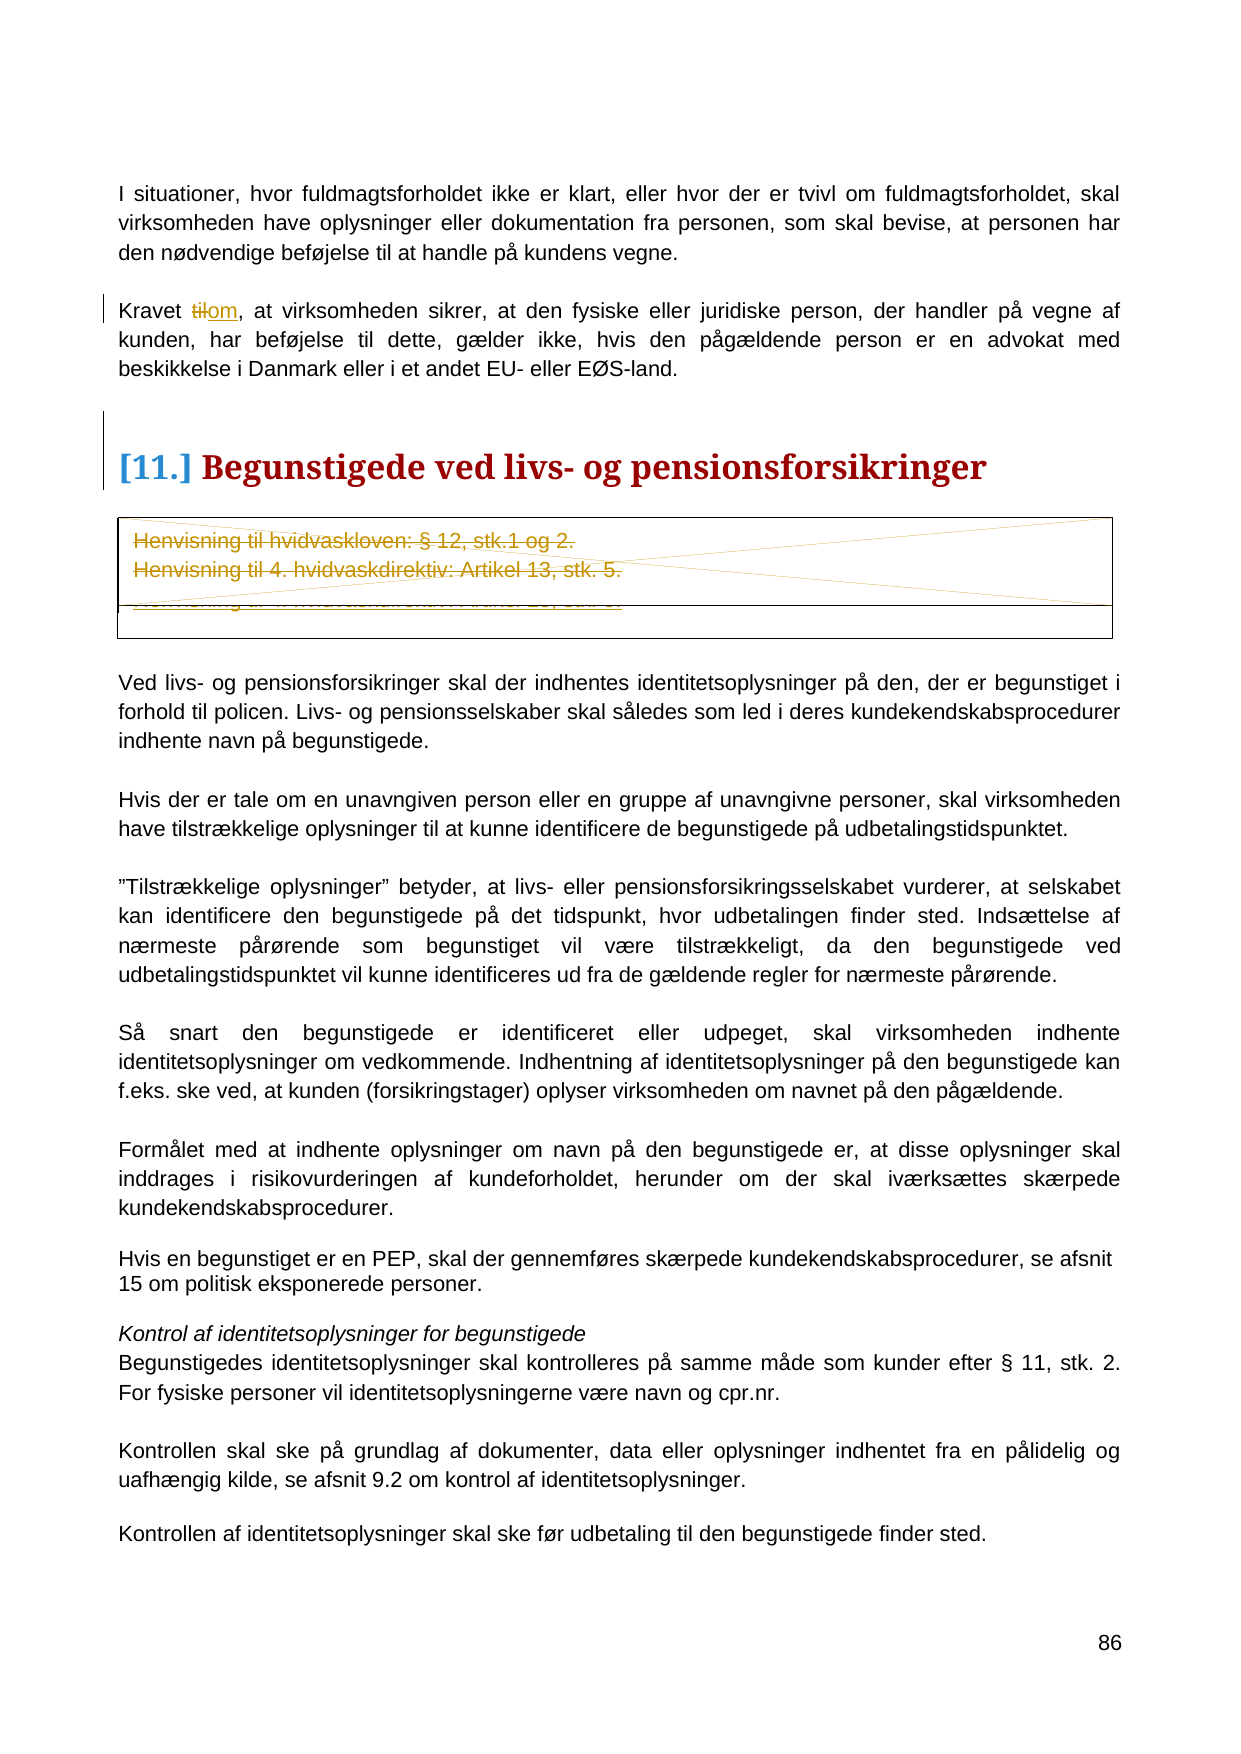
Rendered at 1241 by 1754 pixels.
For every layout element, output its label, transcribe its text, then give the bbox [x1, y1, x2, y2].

text Hvis en begunstiget er en PEP, skal der gennemføres skærpede kundekendskabsprocedurer, se afsnit 15 om politisk eksponerede personer. [118, 1246, 1122, 1296]
text Kravet , at virksomheden sikrer, at den fysiske eller juridiske person, der handler på vegne af kunden, har beføjelse til dette, gælder ikke, hvis den pågældende person er en advokat med beskikkelse i Danmark eller i et andet EU- eller EØS-land. [118, 294, 1122, 381]
text Ved livs- og pensionsforsikringer skal der indhentes identitetsoplysninger på den, der er begunstiget i forhold til policen. Livs- og pensionsselskaber skal således som led i deres kundekendskabsprocedurer indhente navn på begunstigede. [118, 666, 1122, 754]
text Hvis der er tale om en unavngiven person eller en gruppe af unavngivne personer, skal virksomheden have tilstrækkelige oplysninger til at kunne identificere de begunstigede på udbetalingstidspunktet. [118, 783, 1122, 841]
text Formålet med at indhente oplysninger om navn på den begunstigede er, at disse oplysninger skal inddrages i risikovurderingen af kundeforholdet, herunder om der skal iværksættes skærpede kundekendskabsprocedurer. [118, 1133, 1122, 1220]
text Kontrollen skal ske på grundlag af dokumenter, data eller oplysninger indhentet fra en pålidelig og uafhængig kilde, se afsnit 9.2 om kontrol af identitetsoplysninger. [118, 1434, 1122, 1492]
text Kontrollen af identitetsoplysninger skal ske før udbetaling til den begunstigede finder sted. [118, 1517, 1122, 1547]
text Begunstigedes identitetsoplysninger skal kontrolleres på samme måde som kunder efter § 11, stk. 2. For fysiske personer vil identitetsoplysningerne være navn og cpr.nr. [118, 1346, 1122, 1405]
subtitle Begunstigede ved livs- og pensionsforsikringer [118, 440, 1122, 490]
text ”Tilstrækkelige oplysninger” betyder, at livs- eller pensionsforsikringsselskabet vurderer, at selskabet kan identificere den begunstigede på det tidspunkt, hvor udbetalingen finder sted. Indsættelse af nærmeste pårørende som begunstiget vil være tilstrækkeligt, da den begunstigede ved udbetalingstidspunktet vil kunne identificeres ud fra de gældende regler for nærmeste pårørende. [118, 870, 1122, 987]
text Kontrol af identitetsoplysninger for begunstigede [118, 1321, 1122, 1346]
text I situationer, hvor fuldmagtsforholdet ikke er klart, eller hvor der er tvivl om fuldmagtsforholdet, skal virksomheden have oplysninger eller dokumentation fra personen, som skal bevise, at personen har den nødvendige beføjelse til at handle på kundens vegne. [118, 177, 1122, 265]
text Så snart den begunstigede er identificeret eller udpeget, skal virksomheden indhente identitetsoplysninger om vedkommende. Indhentning af identitetsoplysninger på den begunstigede kan f.eks. ske ved, at kunden (forsikringstager) oplyser virksomheden om navnet på den pågældende. [118, 1016, 1122, 1104]
